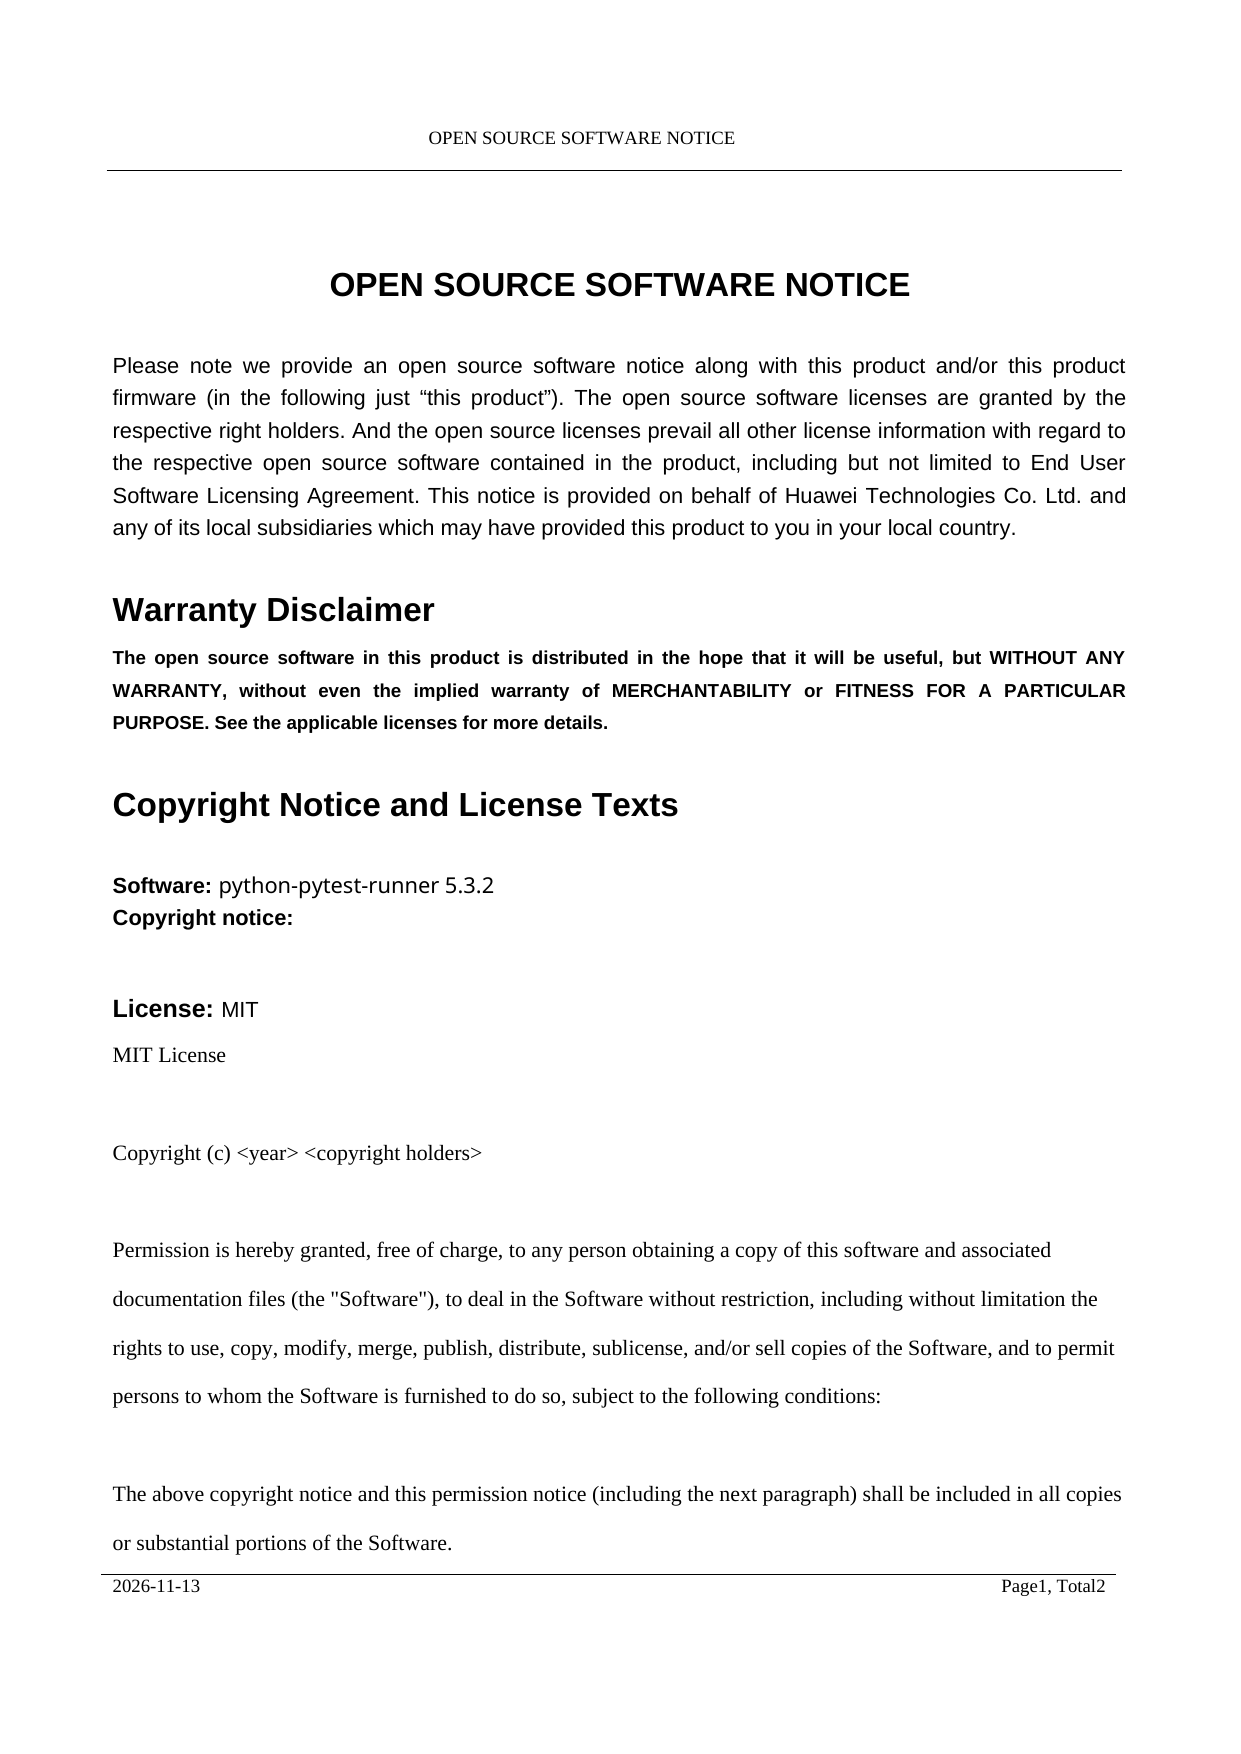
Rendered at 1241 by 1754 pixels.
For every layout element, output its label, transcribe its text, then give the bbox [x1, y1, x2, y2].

text Copyright notice: [112, 901, 1128, 934]
text Warranty Disclaimer [112, 576, 1128, 641]
text Copyright Notice and License Texts [112, 771, 1128, 836]
text Please note we provide an open source software notice along with this product and/or this product firmware (in the following just “this product”). The open source software licenses are granted by the respective right holders. And the open source licenses prevail all other license information with regard to the respective open source software contained in the product, including but not limited to End User Software Licensing Agreement. This notice is provided on behalf of Huawei Technologies Co. Ltd. and any of its local subsidiaries which may have provided this product to you in your local country. [112, 349, 1128, 544]
text OPEN SOURCE SOFTWARE NOTICE [112, 251, 1128, 316]
text Software: python-pytest-runner 5.3.2 [112, 869, 1128, 901]
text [112, 1038, 1128, 1558]
text The open source software in this product is distributed in the hope that it will be useful, but WITHOUT ANY WARRANTY, without even the implied warranty of MERCHANTABILITY or FITNESS FOR A PARTICULAR PURPOSE. See the applicable licenses for more details. [112, 641, 1128, 739]
text License: MIT [112, 992, 1128, 1024]
